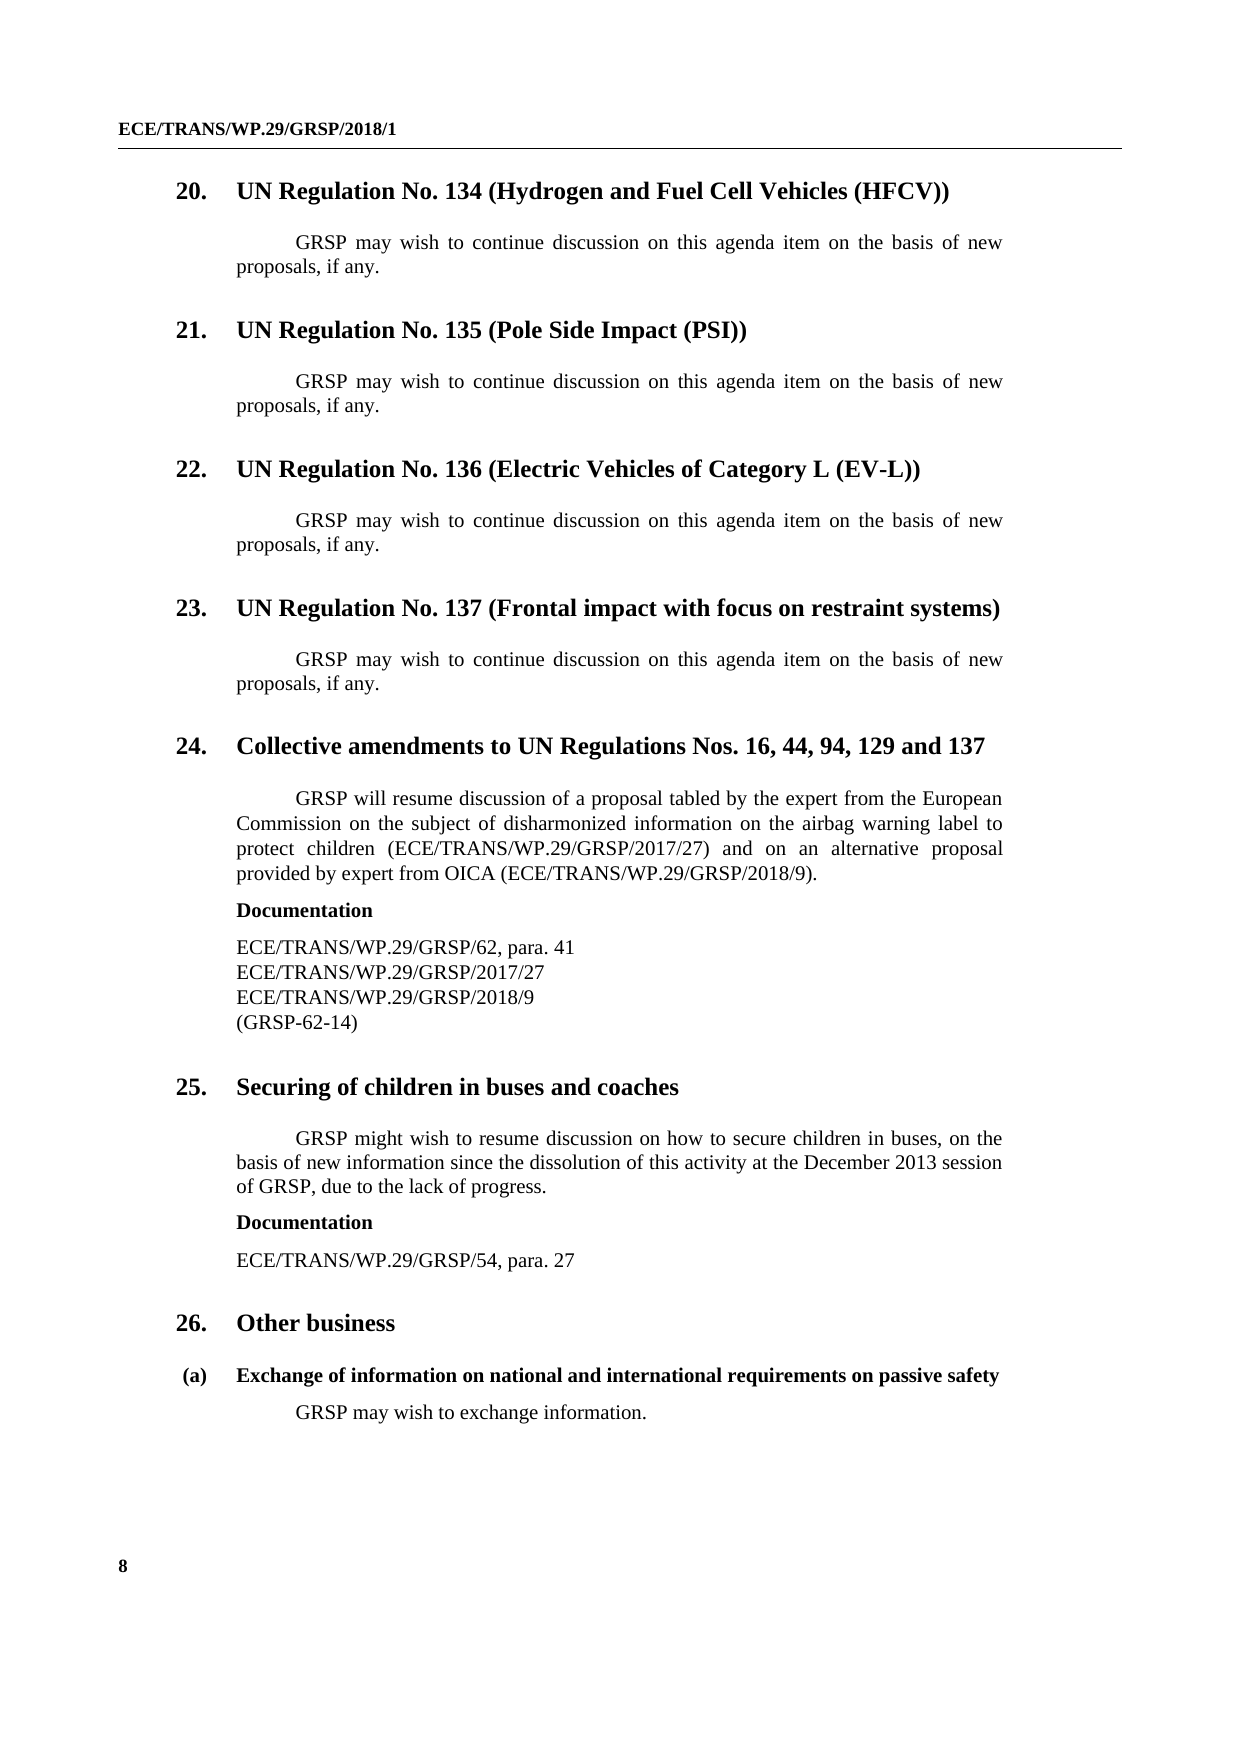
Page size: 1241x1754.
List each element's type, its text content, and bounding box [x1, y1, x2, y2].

text GRSP may wish to continue discussion on this agenda item on the basis of new proposals, if any. [236, 369, 1004, 417]
text GRSP may wish to continue discussion on this agenda item on the basis of new proposals, if any. [236, 508, 1004, 556]
text 24. Collective amendments to UN Regulations Nos. 16, 44, 94, 129 and 137 [118, 732, 1004, 760]
text GRSP may wish to continue discussion on this agenda item on the basis of new proposals, if any. [236, 230, 1004, 278]
text GRSP may wish to exchange information. [236, 1400, 1004, 1424]
text ECE/TRANS/WP.29/GRSP/54, para. 27 [236, 1247, 1122, 1272]
text Documentation [236, 898, 1004, 922]
text ECE/TRANS/WP.29/GRSP/62, para. 41 ECE/TRANS/WP.29/GRSP/2017/27 ECE/TRANS/WP.29/GRSP/2018/9 (GRSP-62-14) [236, 934, 1004, 1034]
text (a) Exchange of information on national and international requirements on passive safety [118, 1362, 1004, 1387]
text 23. UN Regulation No. 137 (Frontal impact with focus on restraint systems) [118, 593, 1004, 622]
text 26. Other business [118, 1309, 1004, 1337]
text GRSP might wish to resume discussion on how to secure children in buses, on the basis of new information since the dissolution of this activity at the December 2013 session of GRSP, due to the lack of progress. [236, 1126, 1004, 1198]
text 22. UN Regulation No. 136 (Electric Vehicles of Category L (EV-L)) [118, 455, 1004, 483]
text GRSP may wish to continue discussion on this agenda item on the basis of new proposals, if any. [236, 647, 1004, 695]
text 20. UN Regulation No. 134 (Hydrogen and Fuel Cell Vehicles (HFCV)) [118, 177, 1004, 205]
text GRSP will resume discussion of a proposal tabled by the expert from the European Commission on the subject of disharmonized information on the airbag warning label to protect children (ECE/TRANS/WP.29/GRSP/2017/27) and on an alternative proposal provided by expert from OICA (ECE/TRANS/WP.29/GRSP/2018/9). [236, 785, 1004, 885]
text Documentation [236, 1210, 1004, 1234]
text 21. UN Regulation No. 135 (Pole Side Impact (PSI)) [118, 316, 1004, 344]
text 25. Securing of children in buses and coaches [118, 1072, 1004, 1101]
